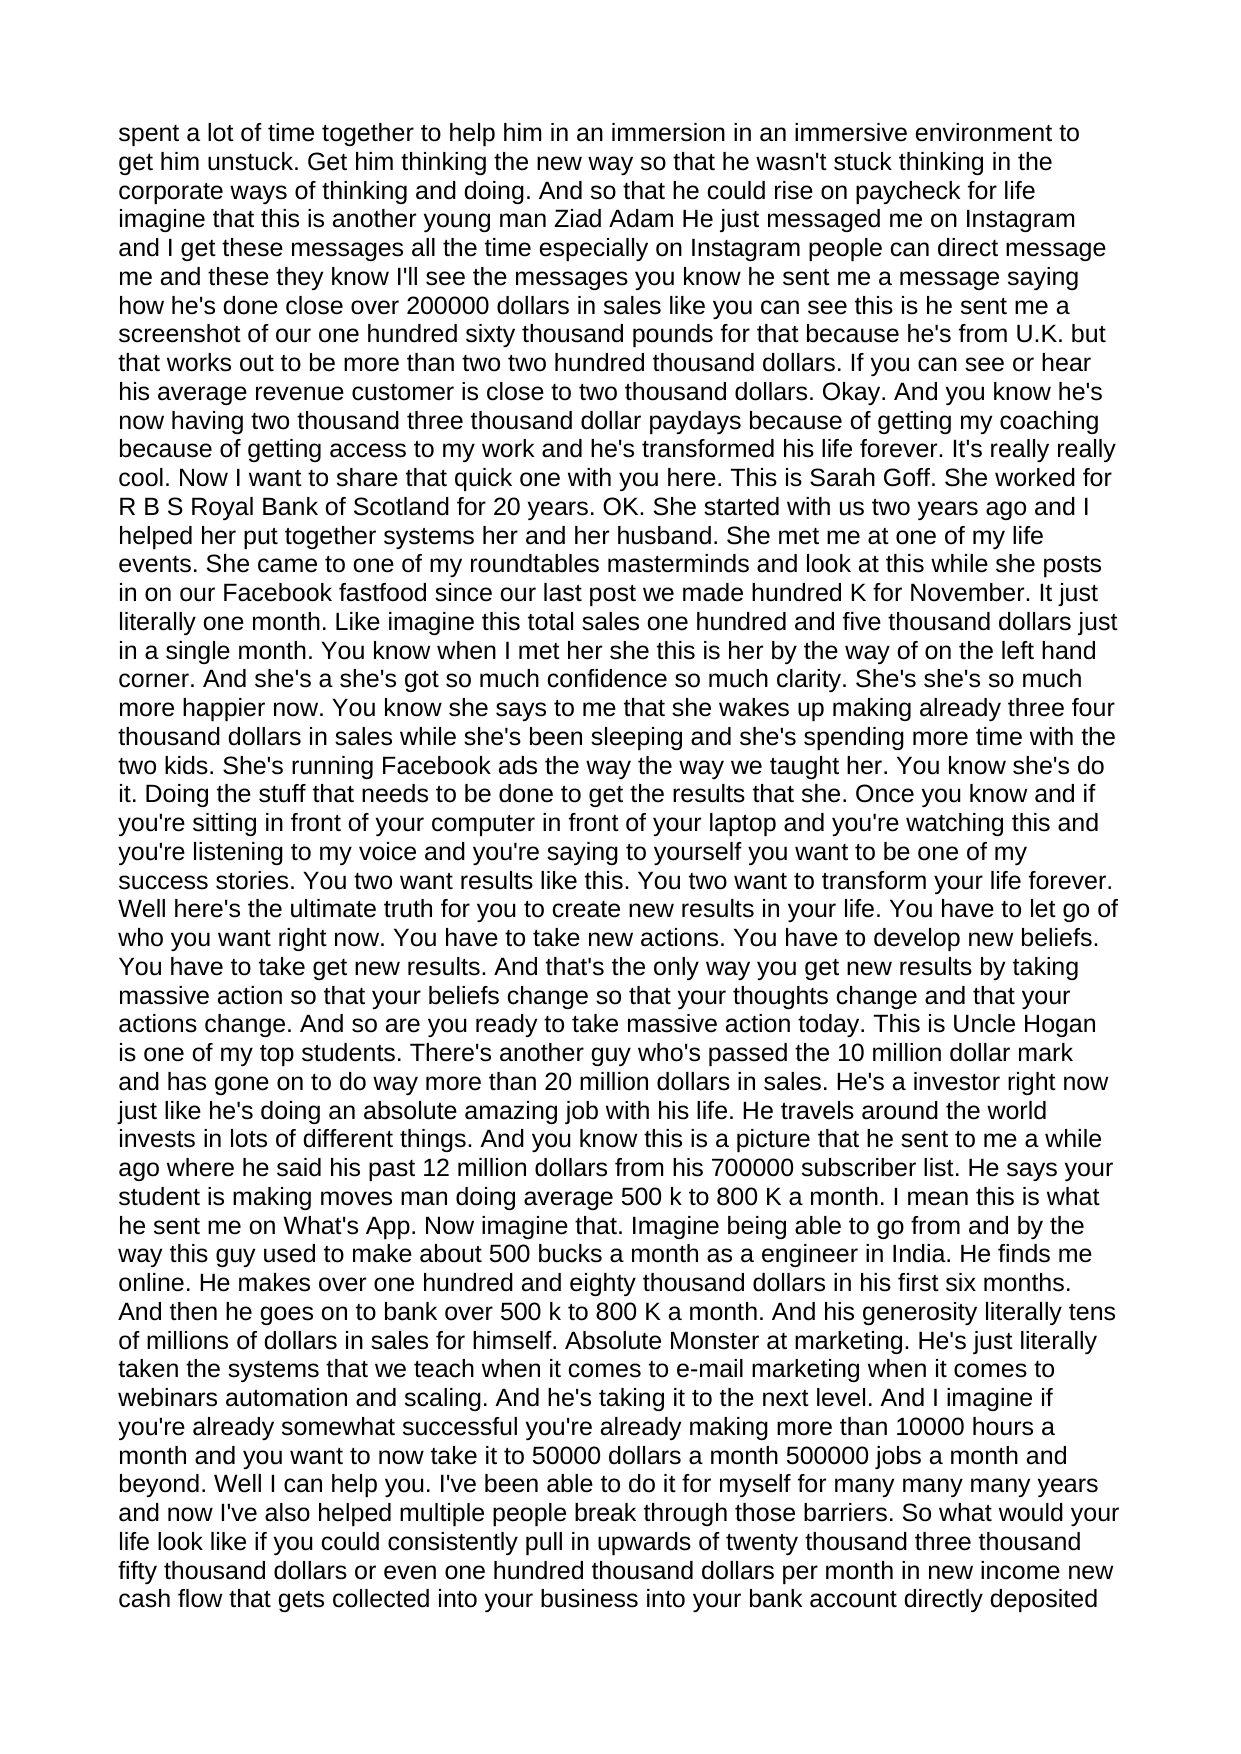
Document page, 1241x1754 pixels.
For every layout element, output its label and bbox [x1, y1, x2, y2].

text [118, 118, 1122, 1613]
